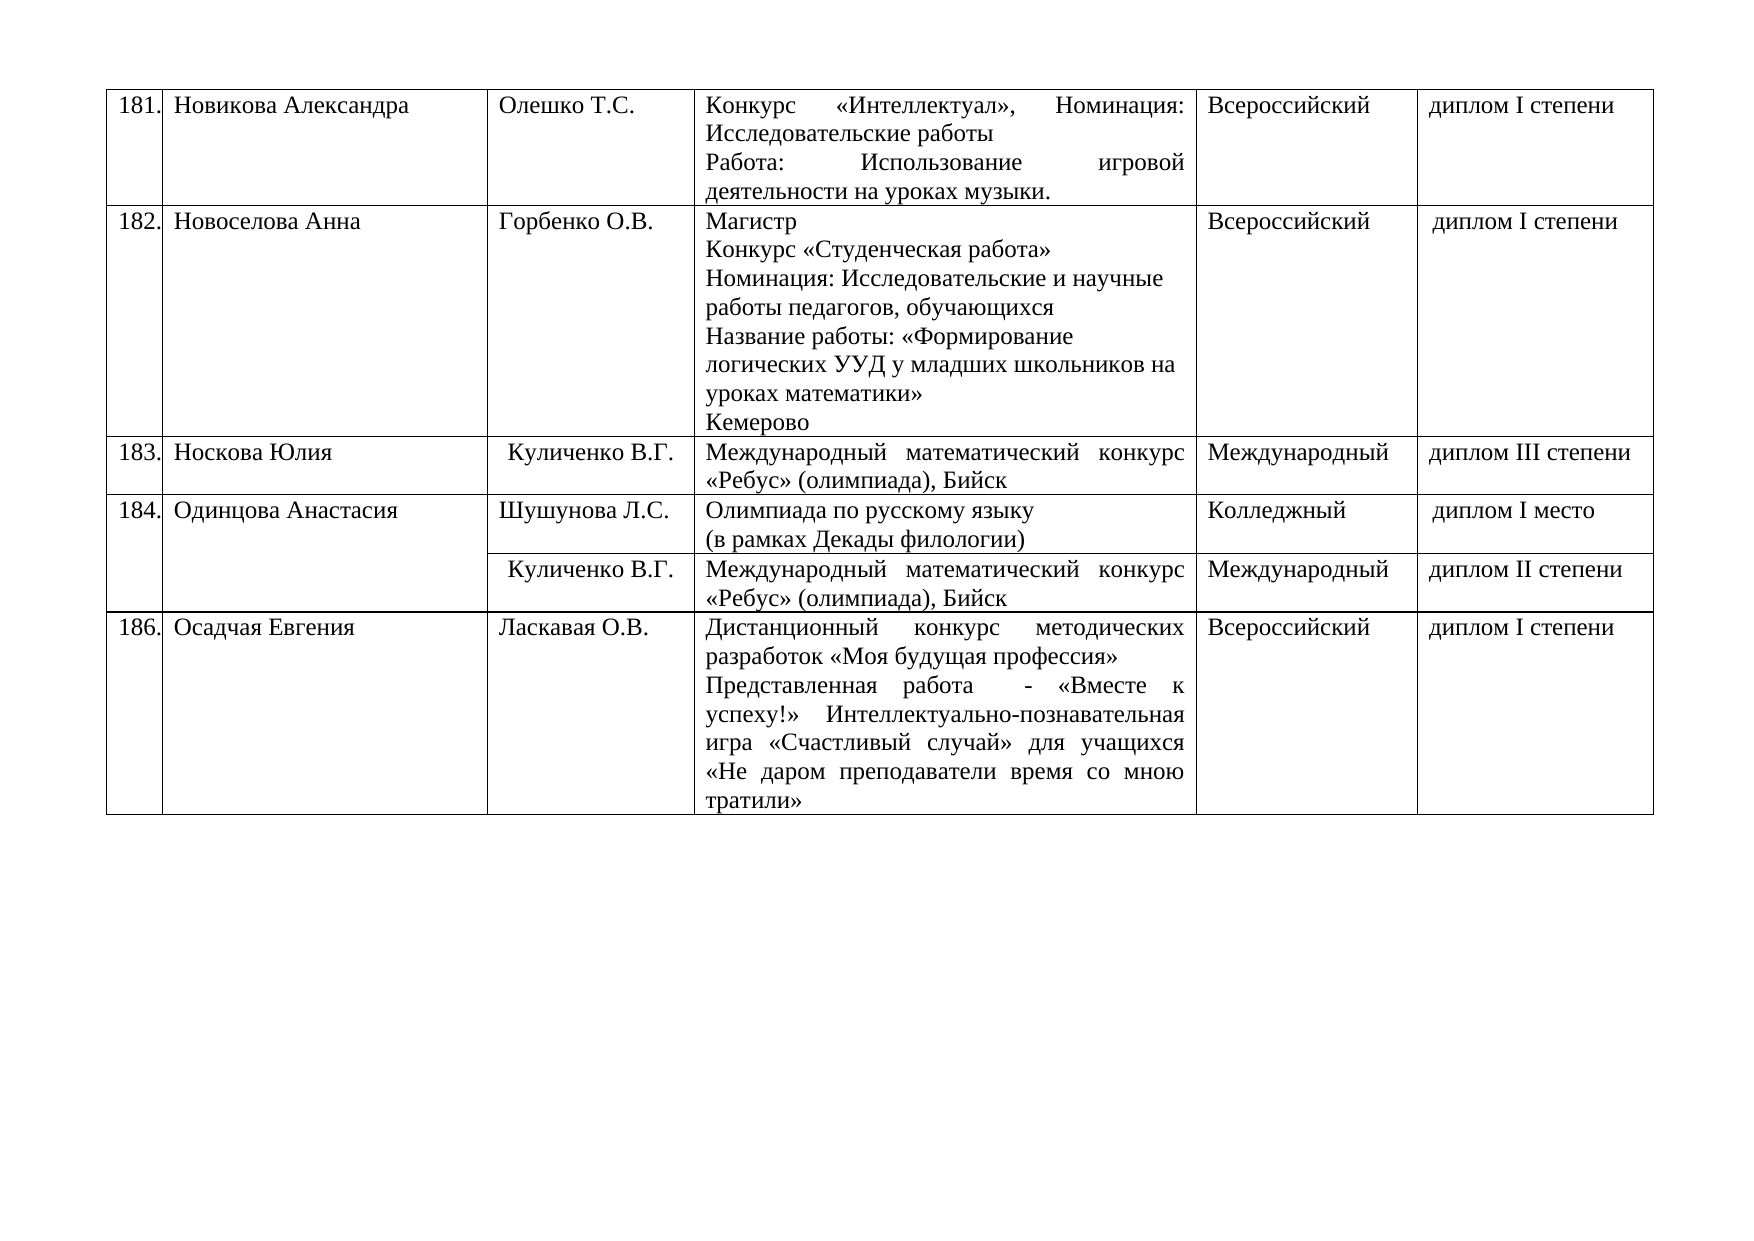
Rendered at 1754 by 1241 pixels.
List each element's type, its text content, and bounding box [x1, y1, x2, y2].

table_cell Олимпиада по русскому языку (в рамках Декады филологии) [695, 495, 1196, 553]
table_cell Международный [1197, 554, 1417, 611]
table_cell Международный математический конкурс «Ребус» (олимпиада), Бийск [695, 437, 1196, 494]
table_cell Ласкавая О.В. [488, 613, 694, 814]
table_cell Одинцова Анастасия [163, 495, 487, 611]
table_cell Всероссийский [1197, 206, 1417, 436]
table_cell диплом I место [1418, 495, 1653, 553]
table_cell Магистр Конкурс «Студенческая работа» Номинация: Исследовательские и научные работы педагогов, обучающихся Название работы: «Формирование логических УУД у младших школьников на уроках математики» Кемерово [695, 206, 1196, 436]
table_cell Горбенко О.В. [488, 206, 694, 436]
table_cell Носкова Юлия [163, 437, 487, 494]
table_cell [107, 206, 162, 436]
table_cell [107, 437, 162, 494]
table_cell Конкурс «Интеллектуал», Номинация: Исследовательские работы Работа: Использование игровой деятельности на уроках музыки. [695, 90, 1196, 205]
table_cell диплом II степени [1418, 554, 1653, 611]
table_cell Всероссийский [1197, 90, 1417, 205]
table_cell Международный [1197, 437, 1417, 494]
table_cell Куличенко В.Г. [488, 554, 694, 611]
table_cell Олешко Т.С. [488, 90, 694, 205]
table_cell диплом I степени [1418, 613, 1653, 814]
table_cell [107, 495, 162, 611]
table_cell Осадчая Евгения [163, 613, 487, 814]
table_cell Всероссийский [1197, 613, 1417, 814]
table_cell диплом I степени [1418, 90, 1653, 205]
table_cell Колледжный [1197, 495, 1417, 553]
table_cell [107, 90, 162, 205]
table_cell Куличенко В.Г. [488, 437, 694, 494]
table_cell [107, 613, 162, 814]
table_cell Дистанционный конкурс методических разработок «Моя будущая профессия» Представленная работа - «Вместе к успеху!» Интеллектуально-познавательная игра «Счастливый случай» для учащихся «Не даром преподаватели время со мною тратили» [695, 613, 1196, 814]
table_cell Шушунова Л.С. [488, 495, 694, 553]
table_cell диплом I степени [1418, 206, 1653, 436]
table_cell Новикова Александра [163, 90, 487, 205]
table_cell диплом III степени [1418, 437, 1653, 494]
table_cell Международный математический конкурс «Ребус» (олимпиада), Бийск [695, 554, 1196, 611]
table_cell Новоселова Анна [163, 206, 487, 436]
